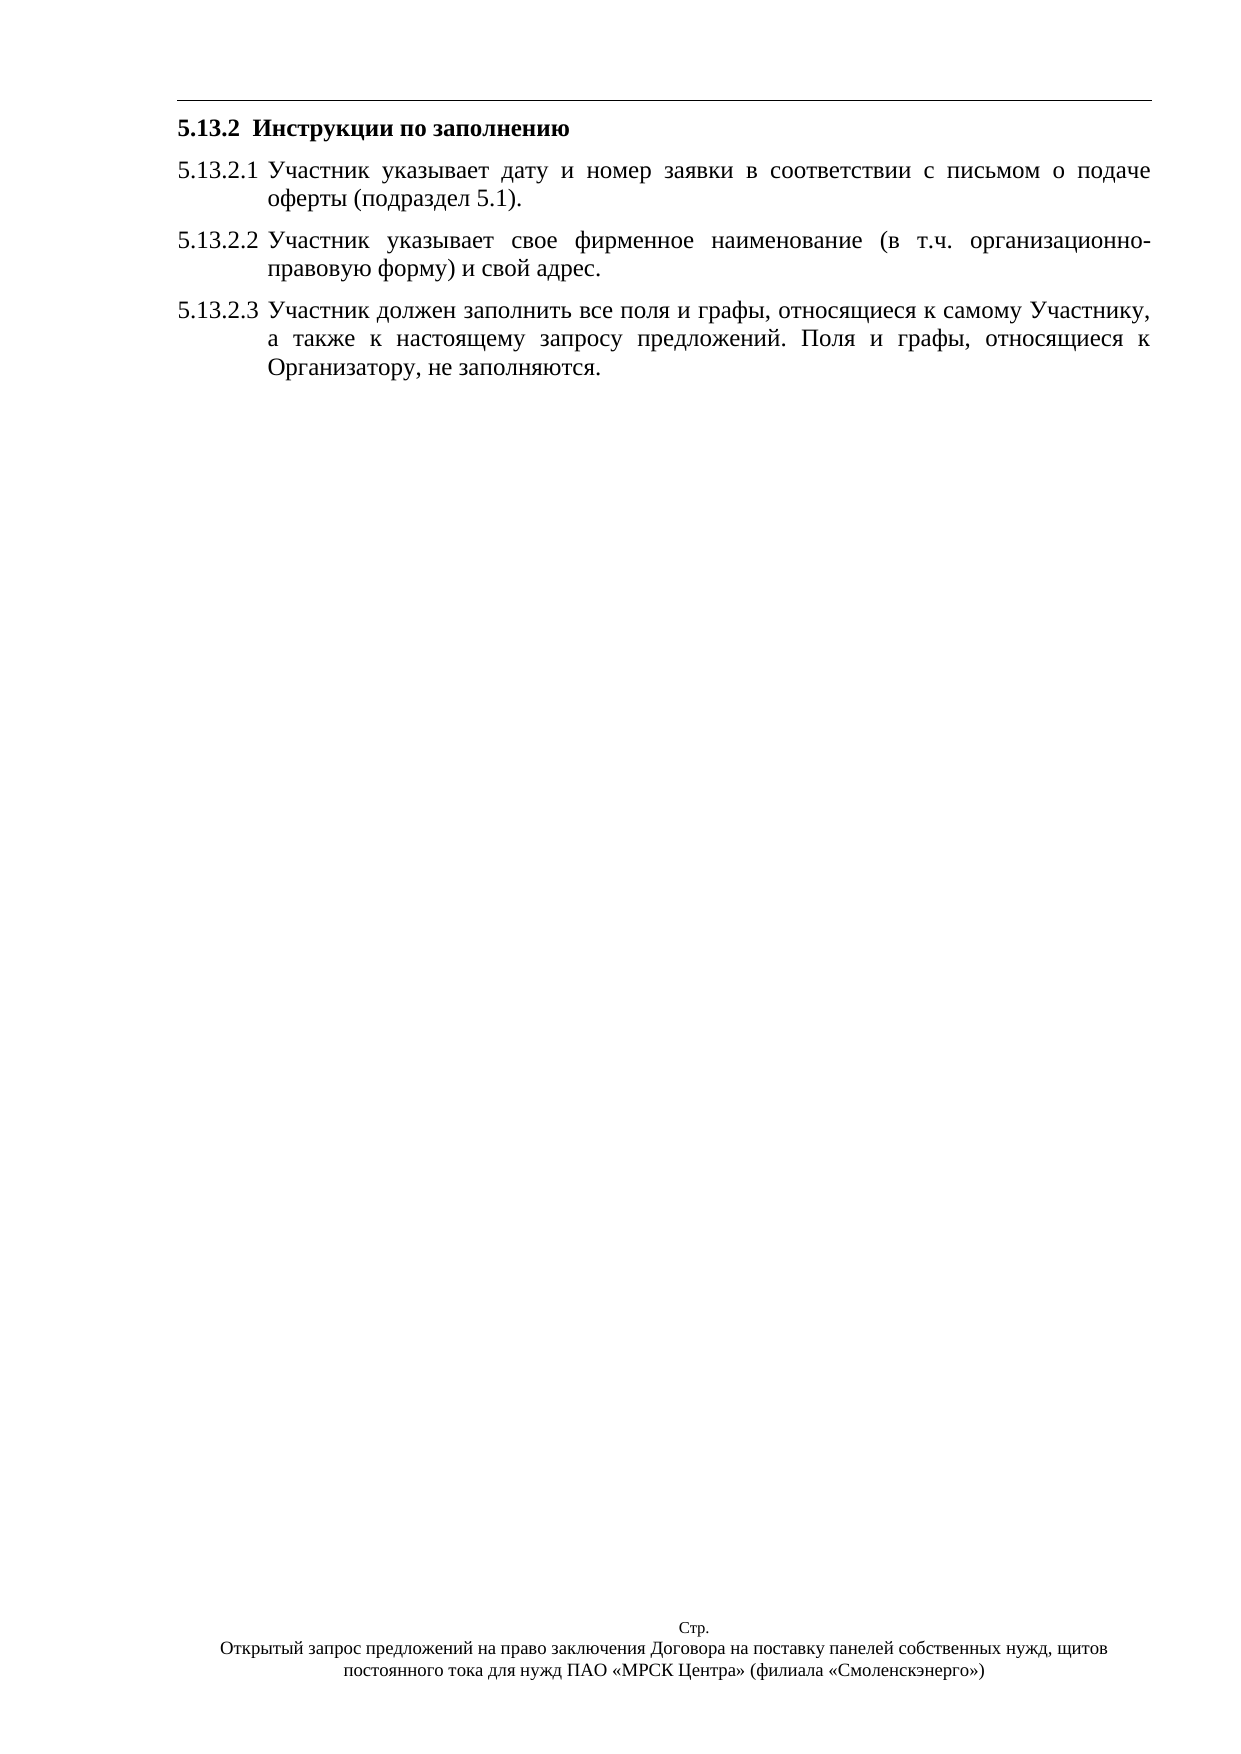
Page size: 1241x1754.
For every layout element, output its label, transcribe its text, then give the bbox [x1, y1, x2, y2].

subtitle Инструкции по заполнению [177, 113, 1152, 142]
list Участник указывает свое фирменное наименование (в т.ч. организационно-правовую форму) и свой адрес. [177, 225, 1152, 282]
list Участник должен заполнить все поля и графы, относящиеся к самому Участнику, а также к настоящему запросу предложений. Поля и графы, относящиеся к Организатору, не заполняются. [177, 295, 1152, 381]
list Участник указывает дату и номер заявки в соответствии с письмом о подаче оферты (подраздел 5.1). [177, 155, 1152, 212]
